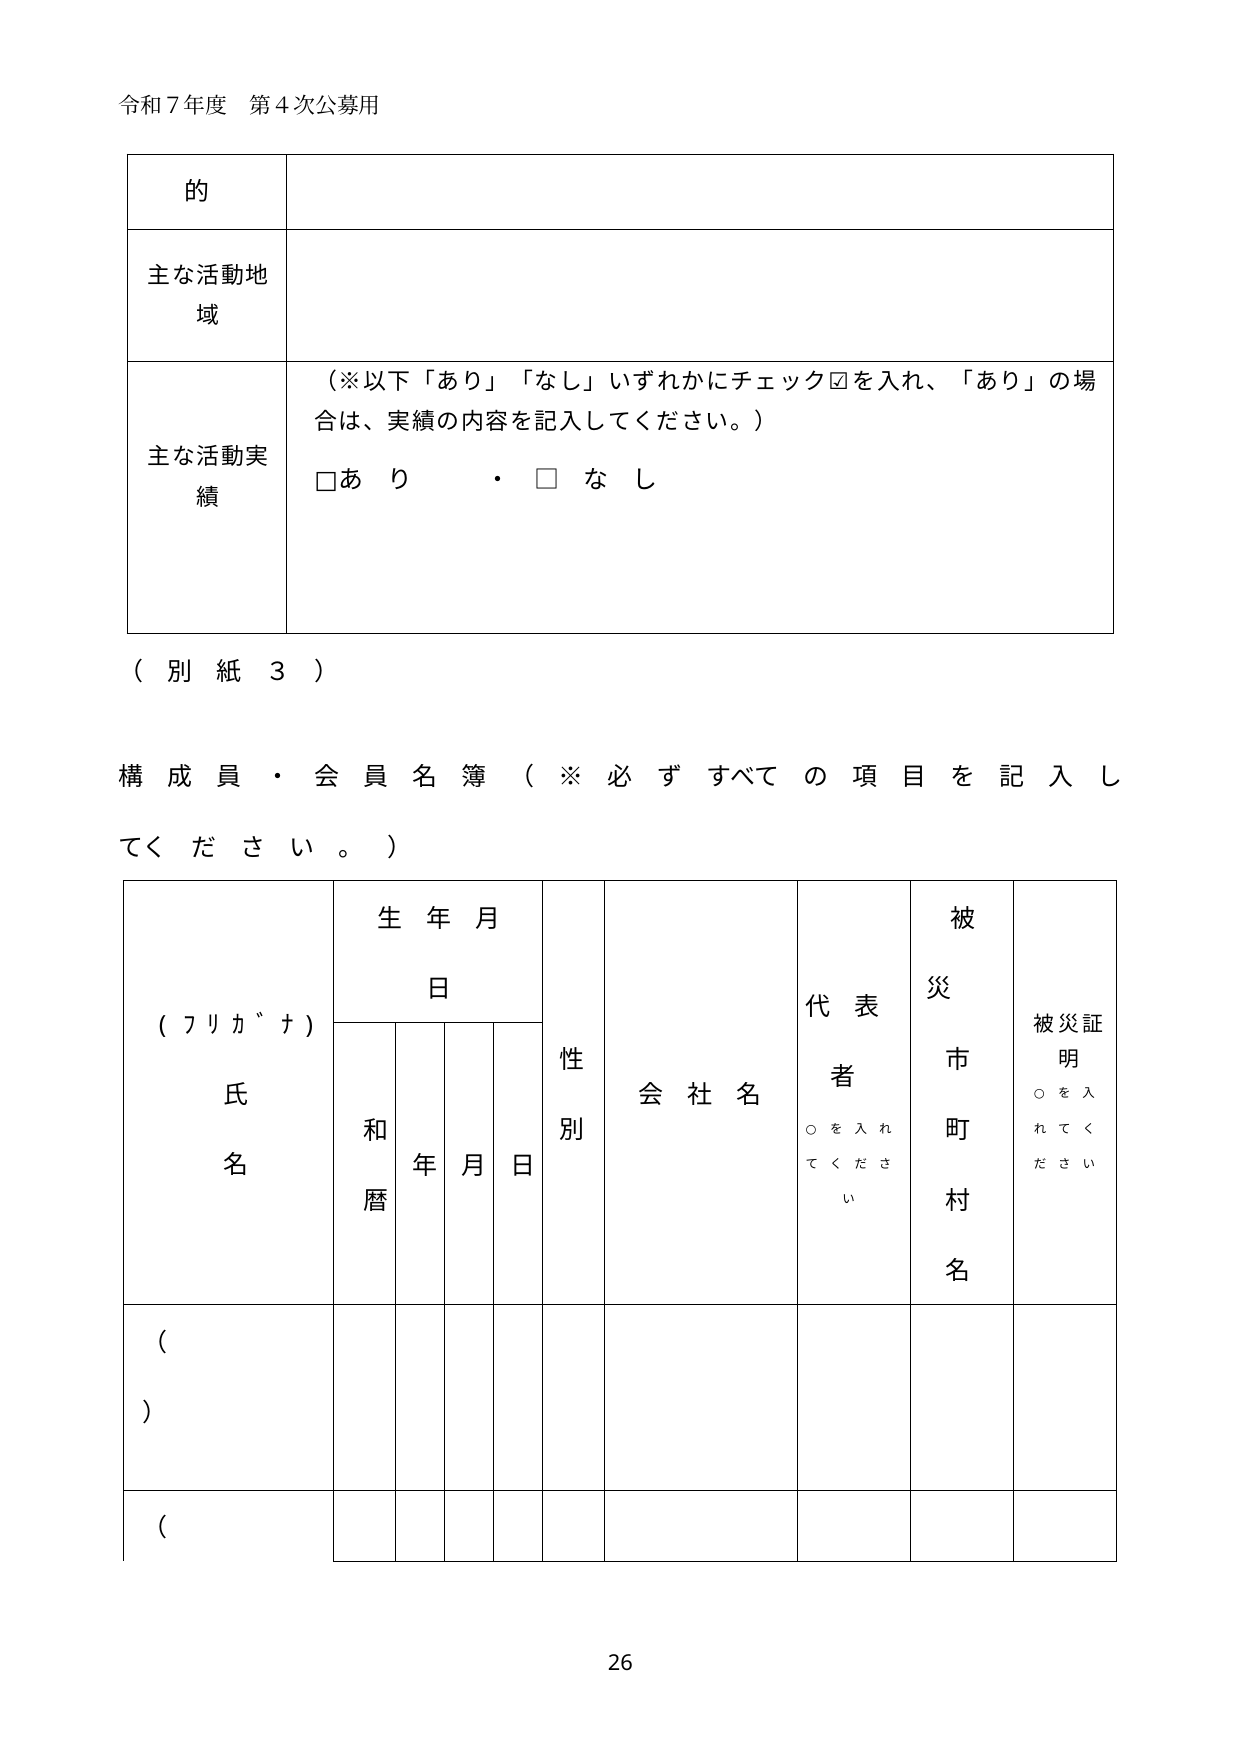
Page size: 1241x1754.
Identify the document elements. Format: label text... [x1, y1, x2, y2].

table_cell [605, 1491, 797, 1561]
table_cell [287, 155, 1113, 229]
text （別紙３） [118, 634, 1122, 704]
table_cell [798, 1305, 910, 1490]
table_header (ﾌﾘｶﾞﾅ) 氏 名 [124, 881, 333, 1304]
table_header 生年月日 [334, 881, 542, 1022]
table_header 被災 市町村名 [911, 881, 1013, 1304]
table_header 会社名 [605, 881, 797, 1304]
table_header 被災証明 ○を入れてください [1014, 881, 1116, 1304]
text 構成員・会員名簿（※必ずすべての項目を記入してください。） [118, 739, 1122, 880]
table_cell [445, 1491, 493, 1561]
table_cell （ ） [124, 1491, 333, 1561]
table_cell 主な活動実績 [128, 362, 286, 633]
table_cell [396, 1491, 444, 1561]
table_cell [911, 1305, 1013, 1490]
table_header 代表者 ○を入れてください [798, 881, 910, 1304]
table_cell [605, 1305, 797, 1490]
table_cell 日 [494, 1023, 542, 1304]
table_cell [911, 1491, 1013, 1561]
table_cell 月 [445, 1023, 493, 1304]
table_cell [543, 1491, 604, 1561]
table_cell 主な活動地域 [128, 230, 286, 361]
table_cell [287, 230, 1113, 361]
table_cell （※以下「あり」「なし」いずれかにチェック☑を入れ、「あり」の場合は、実績の内容を記入してください。） □あり ・□なし [287, 362, 1113, 633]
table_cell [543, 1305, 604, 1490]
table_cell 年 [396, 1023, 444, 1304]
table_cell [334, 1491, 395, 1561]
table_cell 団体の目的 [128, 155, 286, 229]
table_cell （ ） [124, 1305, 333, 1446]
table_cell [124, 1446, 333, 1490]
table_cell [798, 1491, 910, 1561]
table_cell 和暦 [334, 1023, 395, 1304]
table_cell [1014, 1491, 1116, 1561]
table_header 性別 [543, 881, 604, 1304]
table_cell [494, 1305, 542, 1490]
table_cell [334, 1305, 395, 1490]
table_cell [396, 1305, 444, 1490]
table_cell [445, 1305, 493, 1490]
table_cell [494, 1491, 542, 1561]
table_cell [1014, 1305, 1116, 1490]
